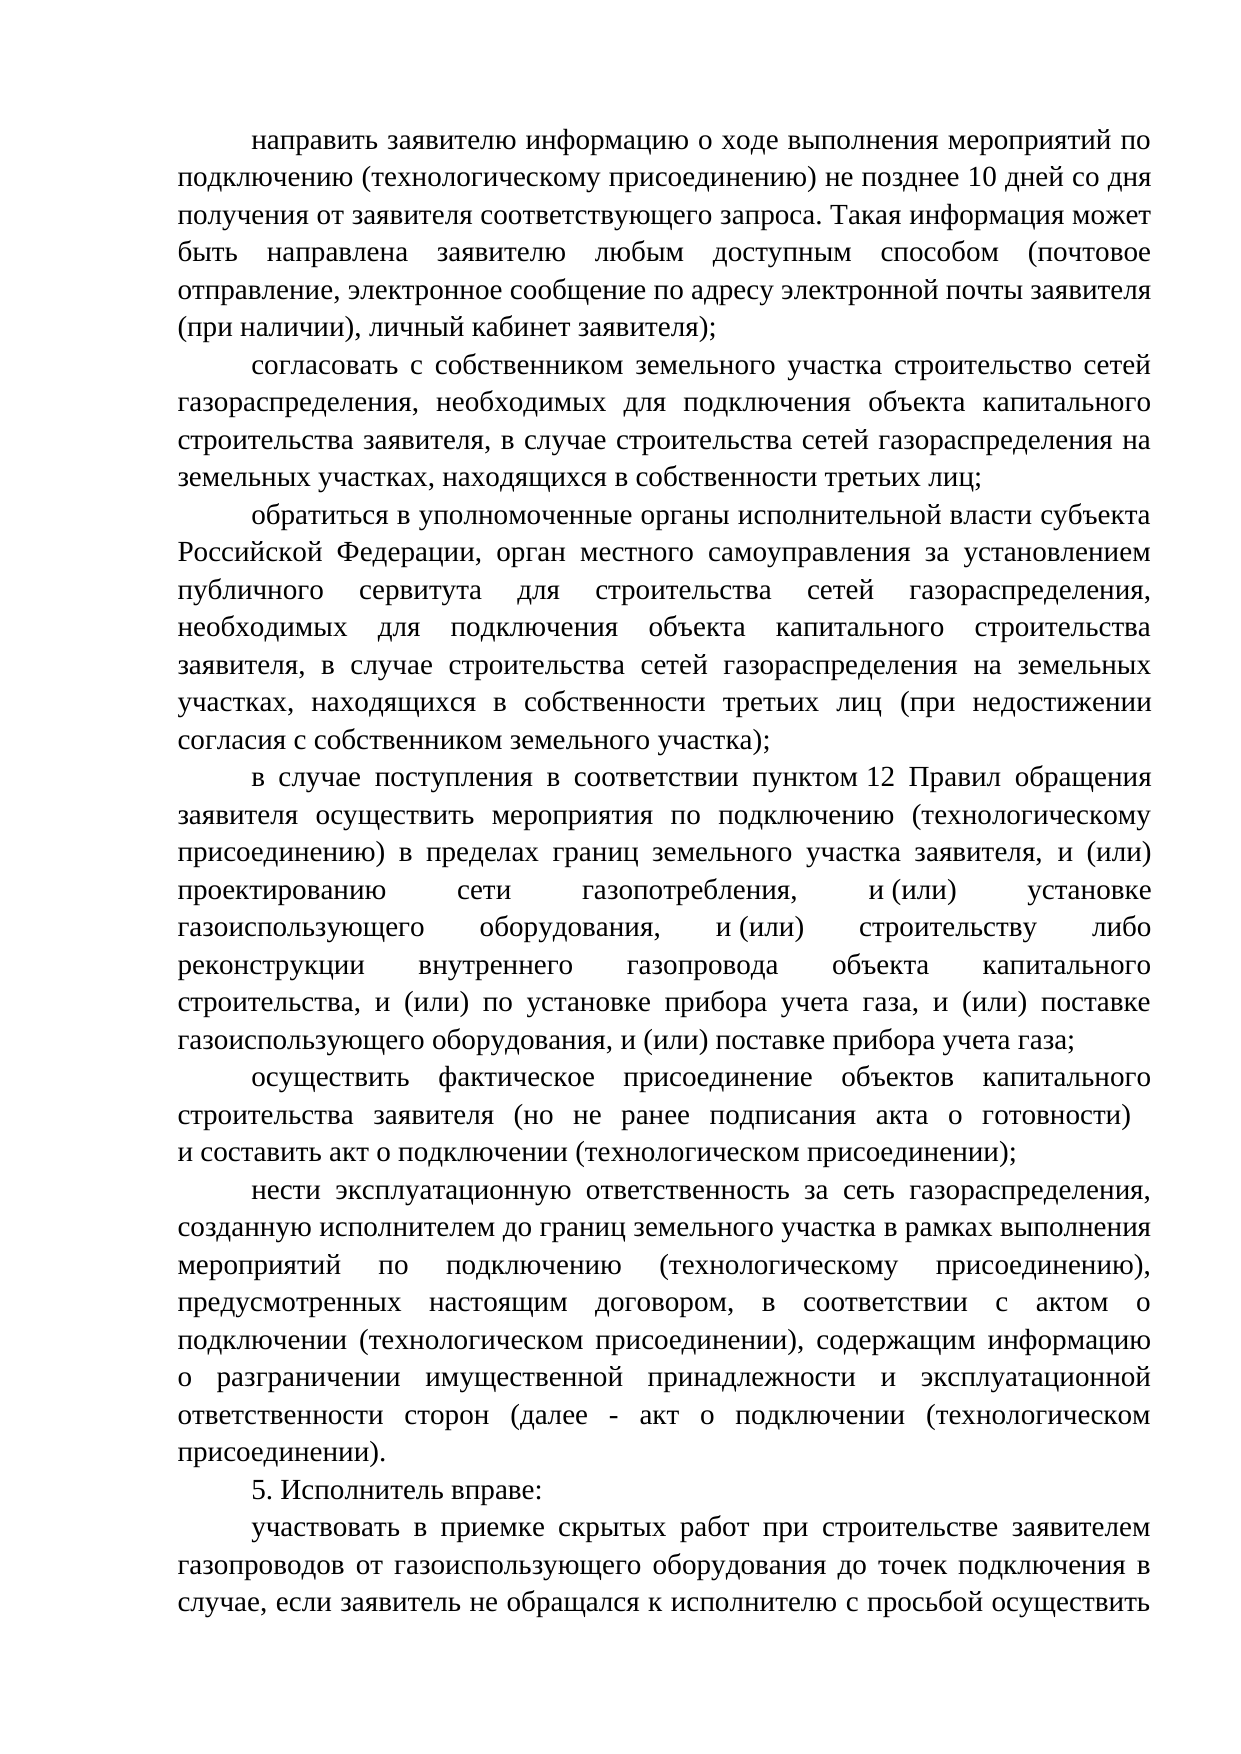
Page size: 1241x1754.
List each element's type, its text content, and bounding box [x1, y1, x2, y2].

text 5. Исполнитель вправе: [177, 1468, 1152, 1506]
text нести эксплуатационную ответственность за сеть газораспределения, созданную исполнителем до границ земельного участка в рамках выполнения мероприятий по подключению (технологическому присоединению), предусмотренных настоящим договором, в соответствии с актом о подключении (технологическом присоединении), содержащим информацию о разграничении имущественной принадлежности и эксплуатационной ответственности сторон (далее - акт о подключении (технологическом присоединении). [177, 1168, 1152, 1468]
text обратиться в уполномоченные органы исполнительной власти субъекта Российской Федерации, орган местного самоуправления за установлением публичного сервитута для строительства сетей газораспределения, необходимых для подключения объекта капитального строительства заявителя, в случае строительства сетей газораспределения на земельных участках, находящихся в собственности третьих лиц (при недостижении согласия с собственником земельного участка); [177, 493, 1152, 756]
text направить заявителю информацию о ходе выполнения мероприятий по подключению (технологическому присоединению) не позднее 10 дней со дня получения от заявителя соответствующего запроса. Такая информация может быть направлена заявителю любым доступным способом (почтовое отправление, электронное сообщение по адресу электронной почты заявителя (при наличии), личный кабинет заявителя); [177, 118, 1152, 343]
text согласовать с собственником земельного участка строительство сетей газораспределения, необходимых для подключения объекта капитального строительства заявителя, в случае строительства сетей газораспределения на земельных участках, находящихся в собственности третьих лиц; [177, 343, 1152, 493]
text осуществить фактическое присоединение объектов капитального строительства заявителя (но не ранее подписания акта о готовности) и составить акт о подключении (технологическом присоединении); [177, 1056, 1152, 1168]
text в случае поступления в соответствии пунктом 12 Правил обращения заявителя осуществить мероприятия по подключению (технологическому присоединению) в пределах границ земельного участка заявителя, и (или) проектированию сети газопотребления, и (или) установке газоиспользующего оборудования, и (или) строительству либо реконструкции внутреннего газопровода объекта капитального строительства, и (или) по установке прибора учета газа, и (или) поставке газоиспользующего оборудования, и (или) поставке прибора учета газа; [177, 756, 1152, 1056]
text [177, 1506, 1152, 1618]
